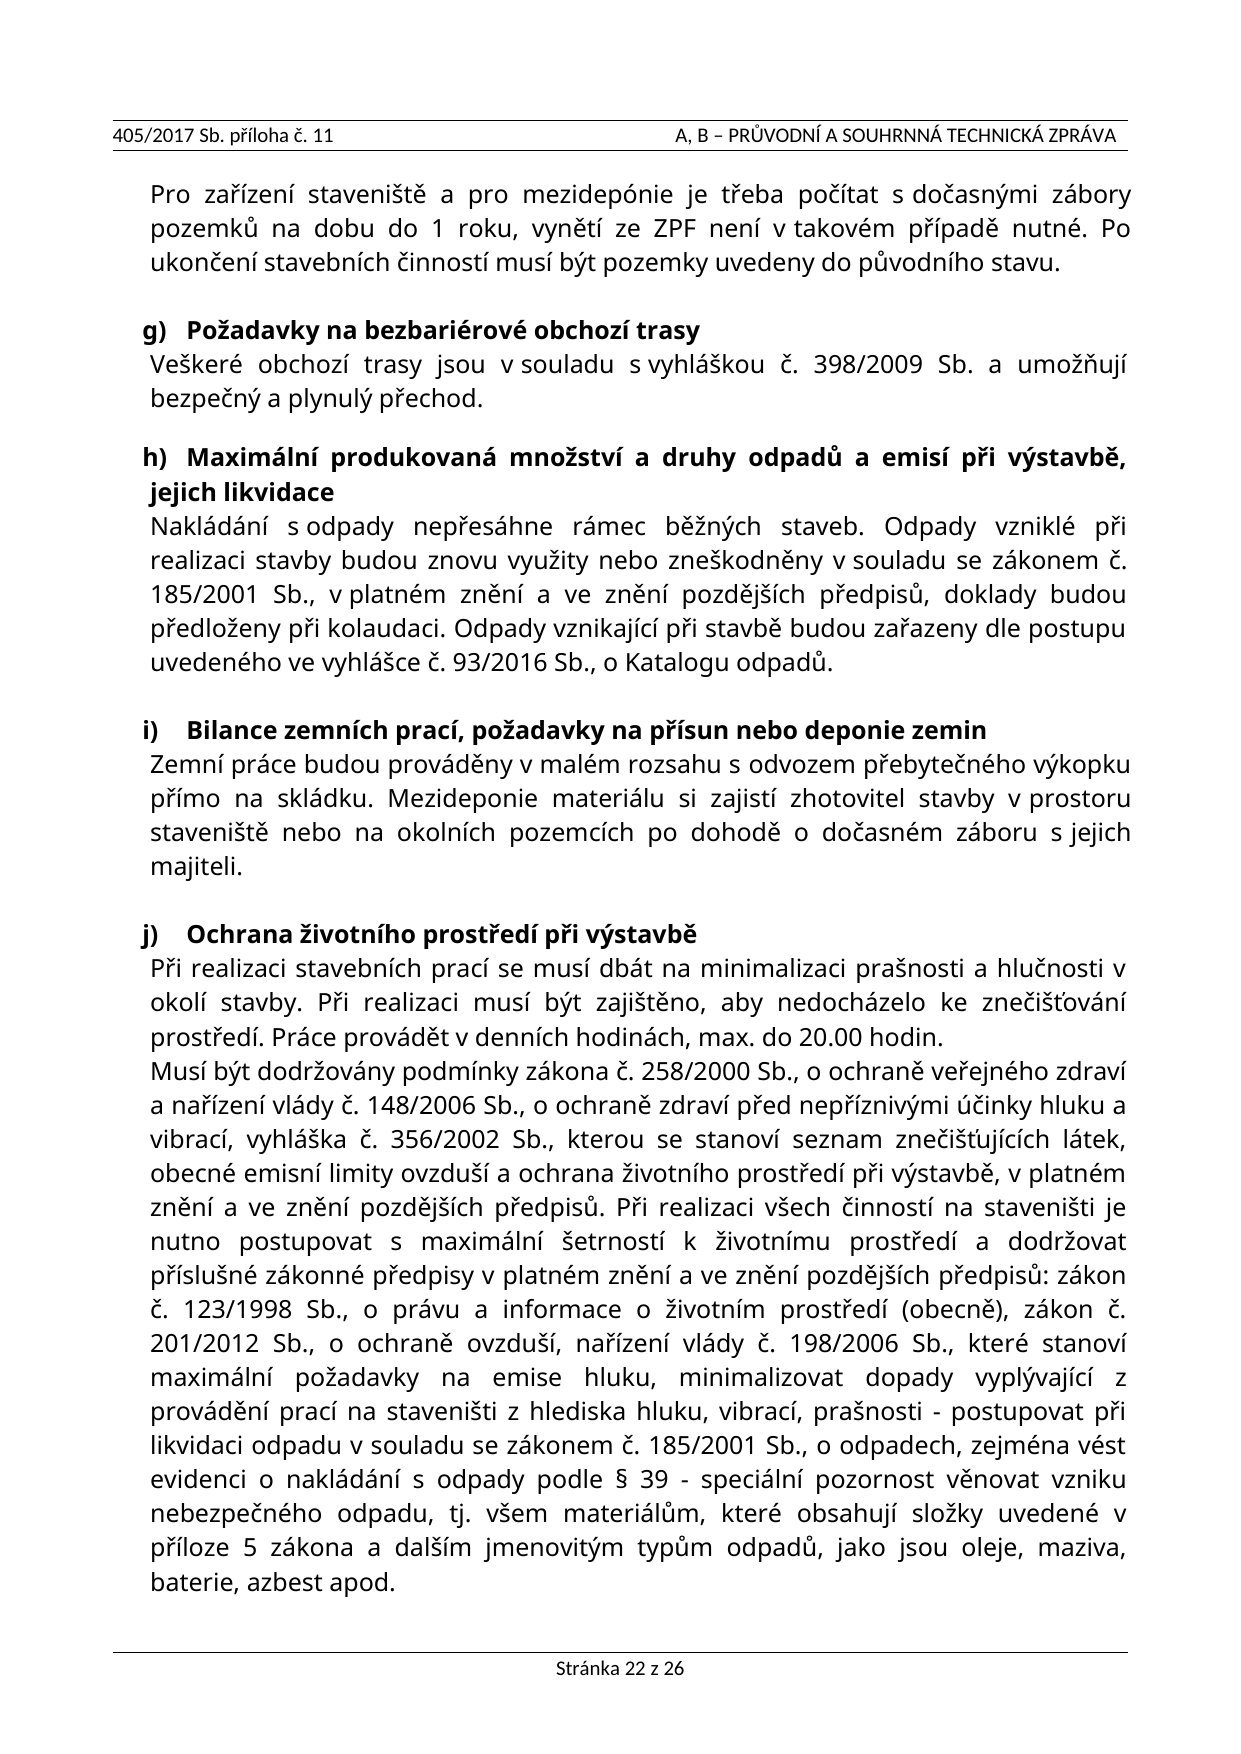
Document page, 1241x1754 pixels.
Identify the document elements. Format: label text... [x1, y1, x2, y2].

text Nakládání s odpady nepřesáhne rámec běžných staveb. Odpady vzniklé při realizaci stavby budou znovu využity nebo zneškodněny v souladu se zákonem č. 185/2001 Sb., v platném znění a ve znění pozdějších předpisů, doklady budou předloženy při kolaudaci. Odpady vznikající při stavbě budou zařazeny dle postupu uvedeného ve vyhlášce č. 93/2016 Sb., o Katalogu odpadů. [150, 508, 1128, 678]
list Musí být dodržovány podmínky zákona č. 258/2000 Sb., o ochraně veřejného zdraví a nařízení vlády č. 148/2006 Sb., o ochraně zdraví před nepříznivými účinky hluku a vibrací, vyhláška č. 356/2002 Sb., kterou se stanoví seznam znečišťujících látek, obecné emisní limity ovzduší a ochrana životního prostředí při výstavbě, v platném znění a ve znění pozdějších předpisů. Při realizaci všech činností na staveništi je nutno postupovat s maximální šetrností k životnímu prostředí a dodržovat příslušné zákonné předpisy v platném znění a ve znění pozdějších předpisů: zákon č. 123/1998 Sb., o právu a informace o životním prostředí (obecně), zákon č. 201/2012 Sb., o ochraně ovzduší, nařízení vlády č. 198/2006 Sb., které stanoví maximální požadavky na emise hluku, minimalizovat dopady vyplývající z provádění prací na staveništi z hlediska hluku, vibrací, prašnosti - postupovat při likvidaci odpadu v souladu se zákonem č. 185/2001 Sb., o odpadech, zejména vést evidenci o nakládání s odpady podle § 39 - speciální pozornost věnovat vzniku nebezpečného odpadu, tj. všem materiálům, které obsahují složky uvedené v příloze 5 zákona a dalším jmenovitým typům odpadů, jako jsou oleje, maziva, baterie, azbest apod. [150, 1053, 1128, 1598]
text Pro zařízení staveniště a pro mezidepónie je třeba počítat s dočasnými zábory pozemků na dobu do 1 roku, vynětí ze ZPF není v takovém případě nutné. Po ukončení stavebních činností musí být pozemky uvedeny do původního stavu. [150, 177, 1131, 279]
list Při realizaci stavebních prací se musí dbát na minimalizaci prašnosti a hlučnosti v okolí stavby. Při realizaci musí být zajištěno, aby nedocházelo ke znečišťování prostředí. Práce provádět v denních hodinách, max. do 20.00 hodin. [150, 951, 1128, 1053]
text Veškeré obchozí trasy jsou v souladu s vyhláškou č. 398/2009 Sb. a umožňují bezpečný a plynulý přechod. [150, 347, 1128, 415]
text Zemní práce budou prováděny v malém rozsahu s odvozem přebytečného výkopku přímo na skládku. Mezideponie materiálu si zajistí zhotovitel stavby v prostoru staveniště nebo na okolních pozemcích po dohodě o dočasném záboru s jejich majiteli. [150, 747, 1131, 883]
list Bilance zemních prací, požadavky na přísun nebo deponie zemin [142, 713, 1128, 747]
list Ochrana životního prostředí při výstavbě [142, 917, 1128, 951]
list Maximální produkovaná množství a druhy odpadů a emisí při výstavbě, jejich likvidace [142, 440, 1128, 508]
list Požadavky na bezbariérové obchozí trasy [142, 313, 1128, 347]
